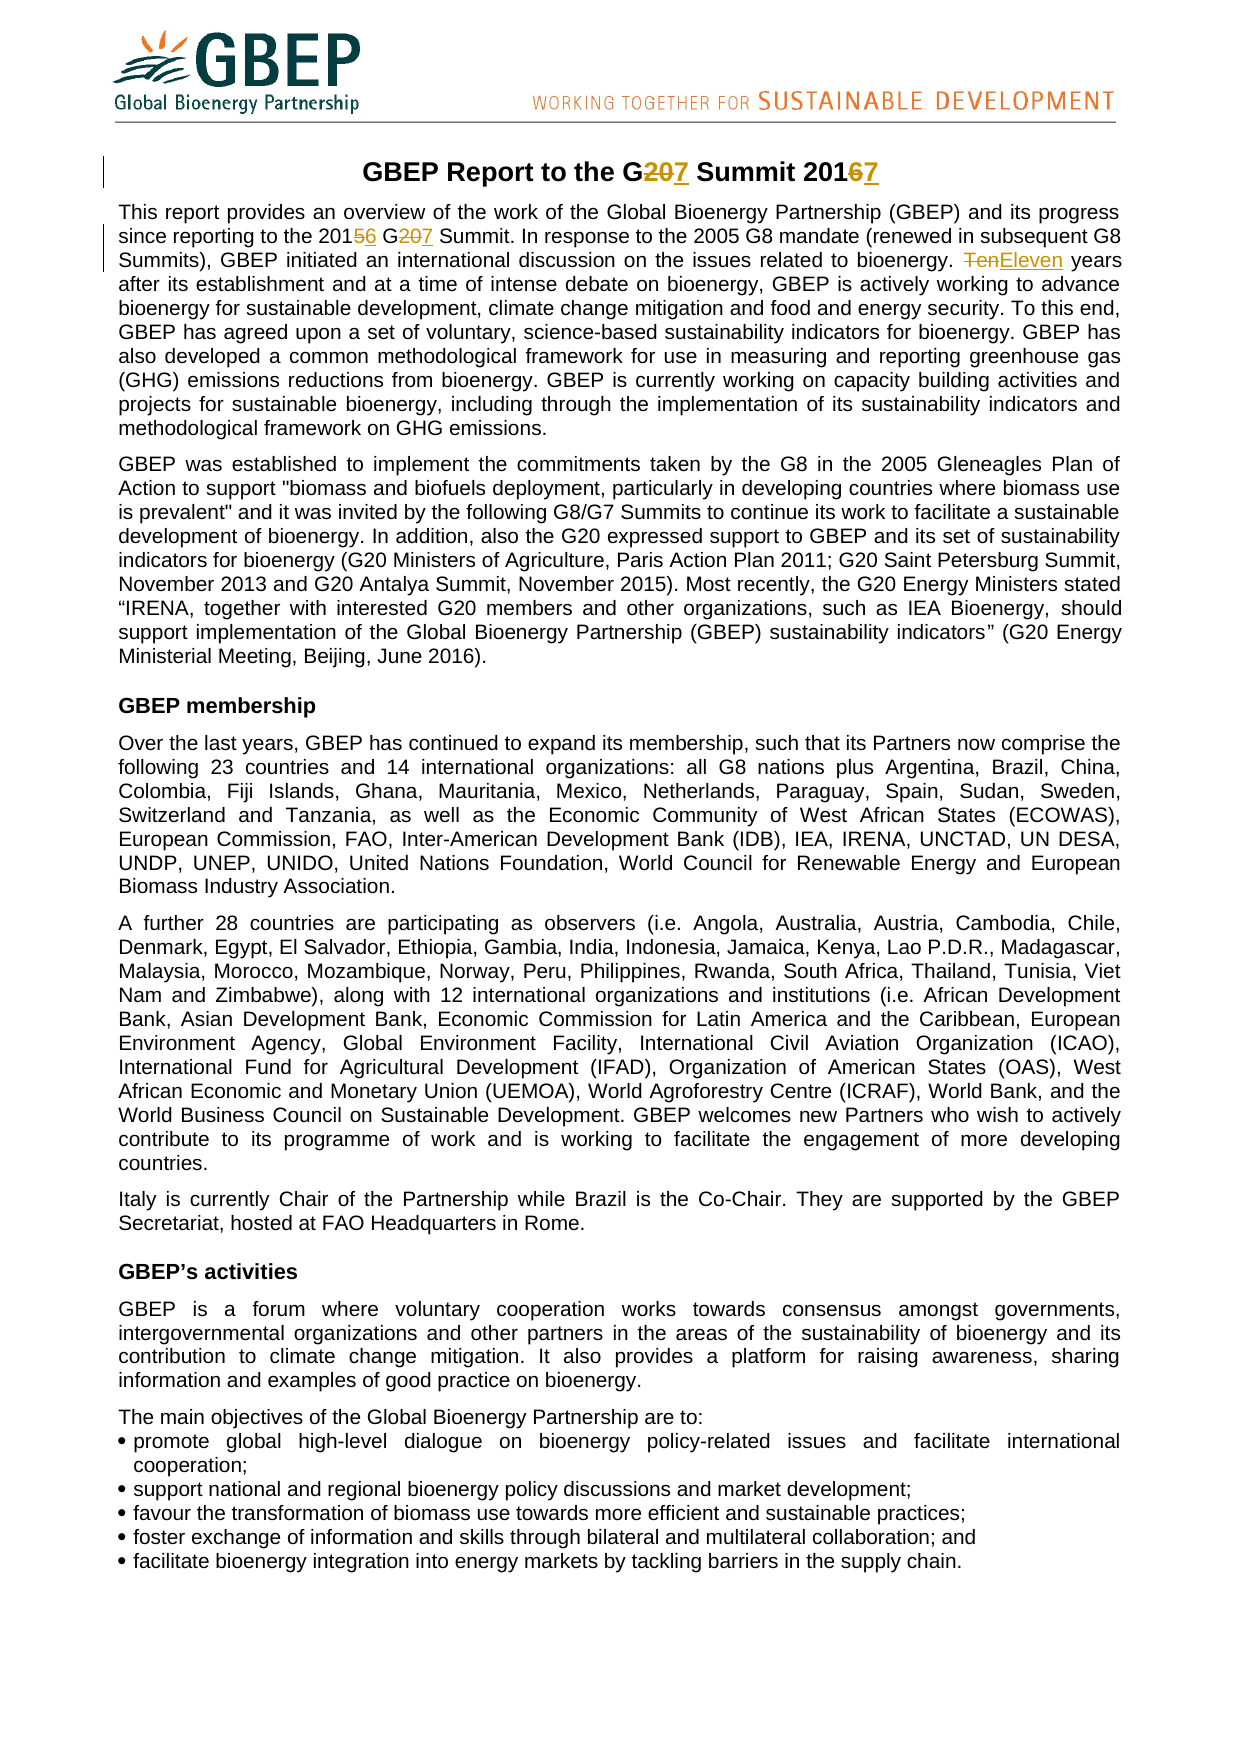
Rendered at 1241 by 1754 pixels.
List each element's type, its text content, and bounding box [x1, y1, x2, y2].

text The main objectives of the Global Bioenergy Partnership are to: [118, 1405, 1122, 1429]
text GBEP Report to the G Summit 201 [118, 156, 1122, 187]
list foster exchange of information and skills through bilateral and multilateral collaboration; and [118, 1525, 1122, 1549]
text GBEP was established to implement the commitments taken by the G8 in the 2005 Gleneagles Plan of Action to support "biomass and biofuels deployment, particularly in developing countries where biomass use is prevalent" and it was invited by the following G8/G7 Summits to continue its work to facilitate a sustainable development of bioenergy. In addition, also the G20 expressed support to GBEP and its set of sustainability indicators for bioenergy (G20 Ministers of Agriculture, Paris Action Plan 2011; G20 Saint Petersburg Summit, November 2013 and G20 Antalya Summit, November 2015). Most recently, the G20 Energy Ministers stated “IRENA, together with interested G20 members and other organizations, such as IEA Bioenergy, should support implementation of the Global Bioenergy Partnership (GBEP) sustainability indicators” (G20 Energy Ministerial Meeting, Beijing, June 2016). [118, 452, 1122, 668]
list facilitate bioenergy integration into energy markets by tackling barriers in the supply chain. [118, 1549, 1122, 1573]
text GBEP is a forum where voluntary cooperation works towards consensus amongst governments, intergovernmental organizations and other partners in the areas of the sustainability of bioenergy and its contribution to climate change mitigation. It also provides a platform for raising awareness, sharing information and examples of good practice on bioenergy. [118, 1296, 1122, 1392]
text Over the last years, GBEP has continued to expand its membership, such that its Partners now comprise the following 23 countries and 14 international organizations: all G8 nations plus Argentina, Brazil, China, Colombia, Fiji Islands, Ghana, Mauritania, Mexico, Netherlands, Paraguay, Spain, Sudan, Sweden, Switzerland and Tanzania, as well as the Economic Community of West African States (ECOWAS), European Commission, FAO, Inter-American Development Bank (IDB), IEA, IRENA, UNCTAD, UN DESA, UNDP, UNEP, UNIDO, United Nations Foundation, World Council for Renewable Energy and European Biomass Industry Association. [118, 731, 1122, 898]
text This report provides an overview of the work of the Global Bioenergy Partnership (GBEP) and its progress since reporting to the 201 G Summit. In response to the 2005 G8 mandate (renewed in subsequent G8 Summits), GBEP initiated an international discussion on the issues related to bioenergy. years after its establishment and at a time of intense debate on bioenergy, GBEP is actively working to advance bioenergy for sustainable development, climate change mitigation and food and energy security. To this end, GBEP has agreed upon a set of voluntary, science-based sustainability indicators for bioenergy. GBEP has also developed a common methodological framework for use in measuring and reporting greenhouse gas (GHG) emissions reductions from bioenergy. GBEP is currently working on capacity building activities and projects for sustainable bioenergy, including through the implementation of its sustainability indicators and methodological framework on GHG emissions. [118, 200, 1122, 439]
list support national and regional bioenergy policy discussions and market development; [118, 1477, 1122, 1501]
text A further 28 countries are participating as observers (i.e. Angola, Australia, Austria, Cambodia, Chile, Denmark, Egypt, El Salvador, Ethiopia, Gambia, India, Indonesia, Jamaica, Kenya, Lao P.D.R., Madagascar, Malaysia, Morocco, Mozambique, Norway, Peru, Philippines, Rwanda, South Africa, Thailand, Tunisia, Viet Nam and Zimbabwe), along with 12 international organizations and institutions (i.e. African Development Bank, Asian Development Bank, Economic Commission for Latin America and the Caribbean, European Environment Agency, Global Environment Facility, International Civil Aviation Organization (ICAO), International Fund for Agricultural Development (IFAD), Organization of American States (OAS), West African Economic and Monetary Union (UEMOA), World Agroforestry Centre (ICRAF), World Bank, and the World Business Council on Sustainable Development. GBEP welcomes new Partners who wish to actively contribute to its programme of work and is working to facilitate the engagement of more developing countries. [118, 911, 1122, 1174]
text Italy is currently Chair of the Partnership while Brazil is the Co-Chair. They are supported by the GBEP Secretariat, hosted at FAO Headquarters in Rome. [118, 1187, 1122, 1235]
text GBEP’s activities [118, 1259, 1122, 1284]
list promote global high-level dialogue on bioenergy policy-related issues and facilitate international cooperation; [118, 1429, 1122, 1477]
list favour the transformation of biomass use towards more efficient and sustainable practices; [118, 1501, 1122, 1525]
text GBEP membership [118, 693, 1122, 718]
